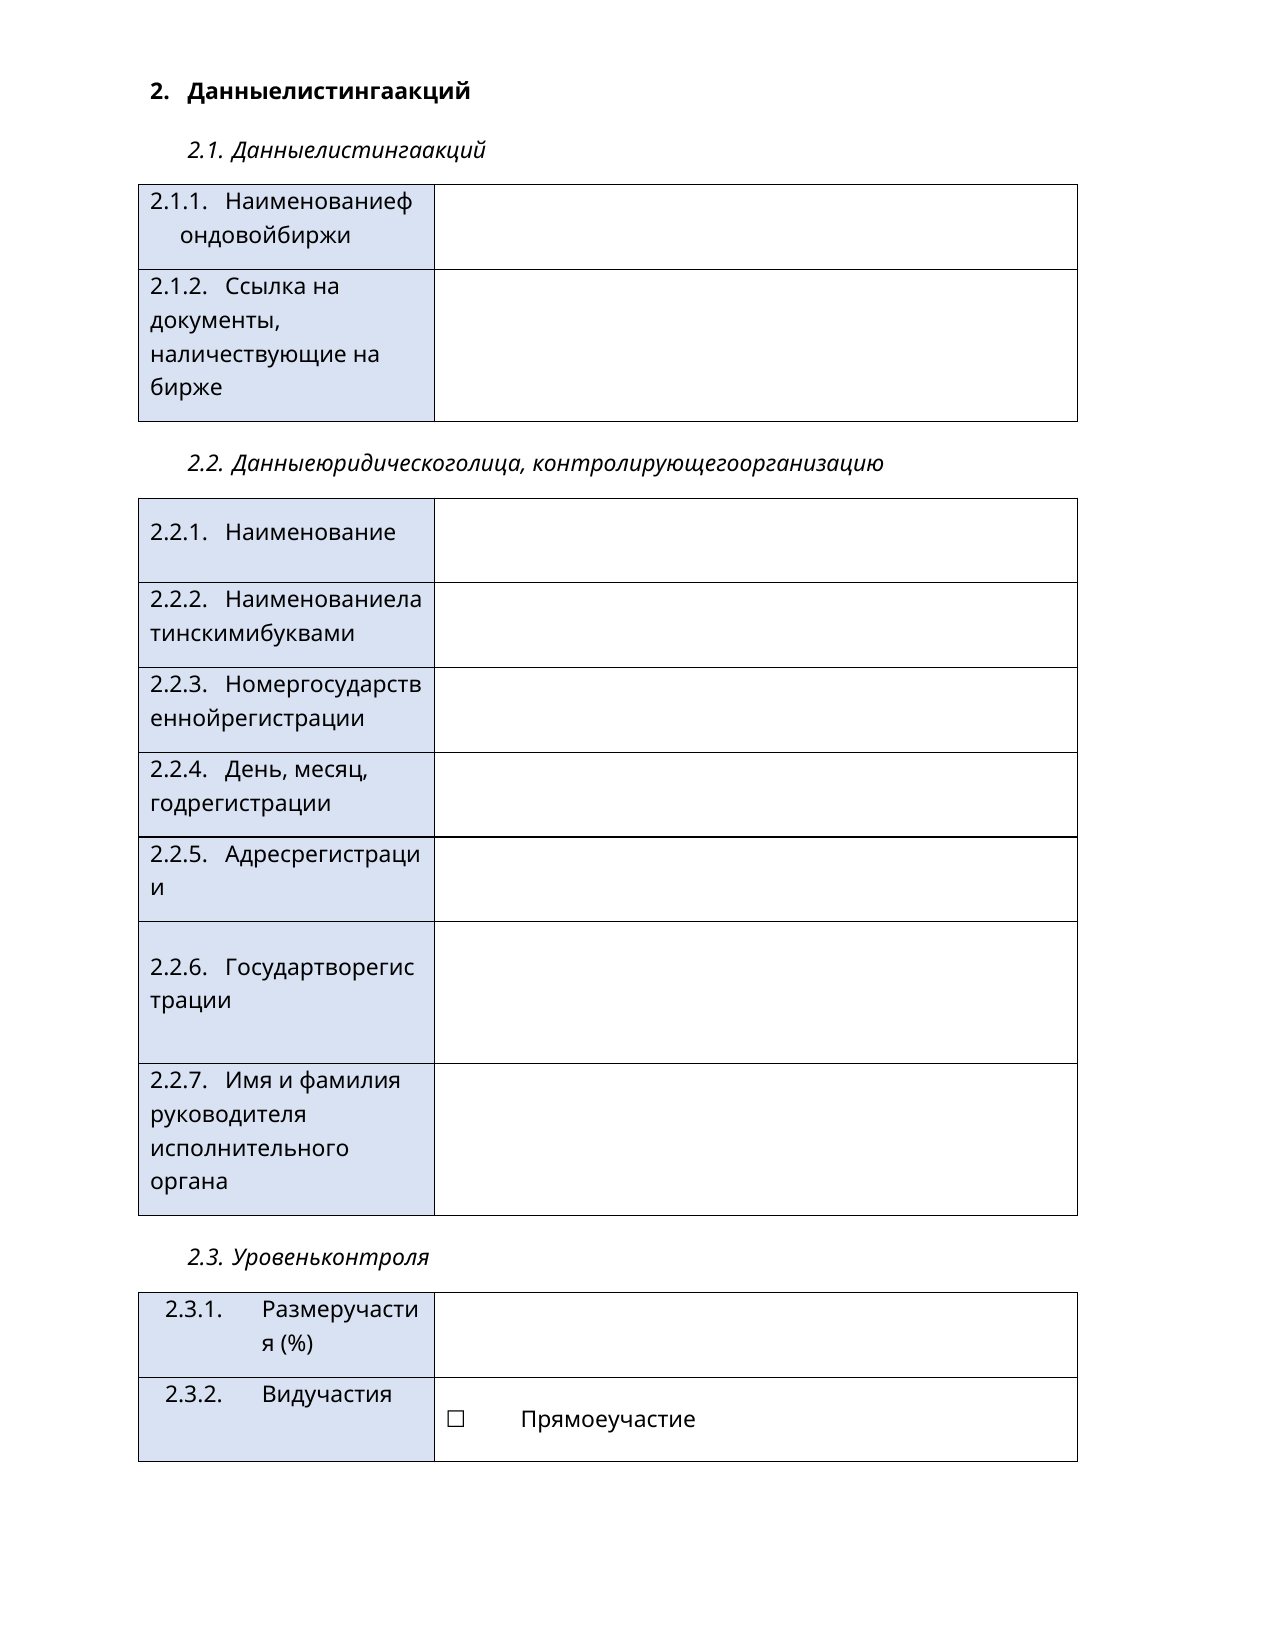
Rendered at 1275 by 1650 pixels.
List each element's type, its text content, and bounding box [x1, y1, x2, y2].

table_cell [435, 270, 1077, 421]
table_cell [435, 668, 1077, 752]
table_header [435, 185, 1077, 269]
table_header [435, 1293, 1077, 1377]
list Данныелистингаакций [150, 75, 1125, 106]
table_cell [435, 753, 1077, 836]
table_cell Номергосударственнойрегистрации [139, 668, 434, 752]
table_cell [435, 583, 1077, 667]
table_header [435, 499, 1077, 582]
list Уровеньконтроля [187, 1241, 1125, 1273]
table_cell Ссылка на документы, наличествующие на бирже [139, 270, 434, 421]
table_cell Государтворегистрации [139, 922, 434, 1063]
table_cell Адресрегистрации [139, 838, 434, 921]
table_cell [435, 1064, 1077, 1215]
table_cell [435, 838, 1077, 921]
table_cell День, месяц, годрегистрации [139, 753, 434, 836]
list Данныеюридическоголица, контролирующегоорганизацию [187, 447, 1125, 478]
table_header Наименованиефондовойбиржи [139, 185, 434, 269]
list Данныелистингаакций [187, 134, 1125, 165]
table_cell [435, 1378, 1077, 1461]
table_cell Наименованиелатинскимибуквами [139, 583, 434, 667]
table_cell [435, 922, 1077, 1063]
table_header Размеручастия (%) [139, 1293, 434, 1377]
table_cell Имя и фамилия руководителя исполнительного органа [139, 1064, 434, 1215]
table_cell Видучастия [139, 1378, 434, 1461]
table_header Наименование [139, 499, 434, 582]
